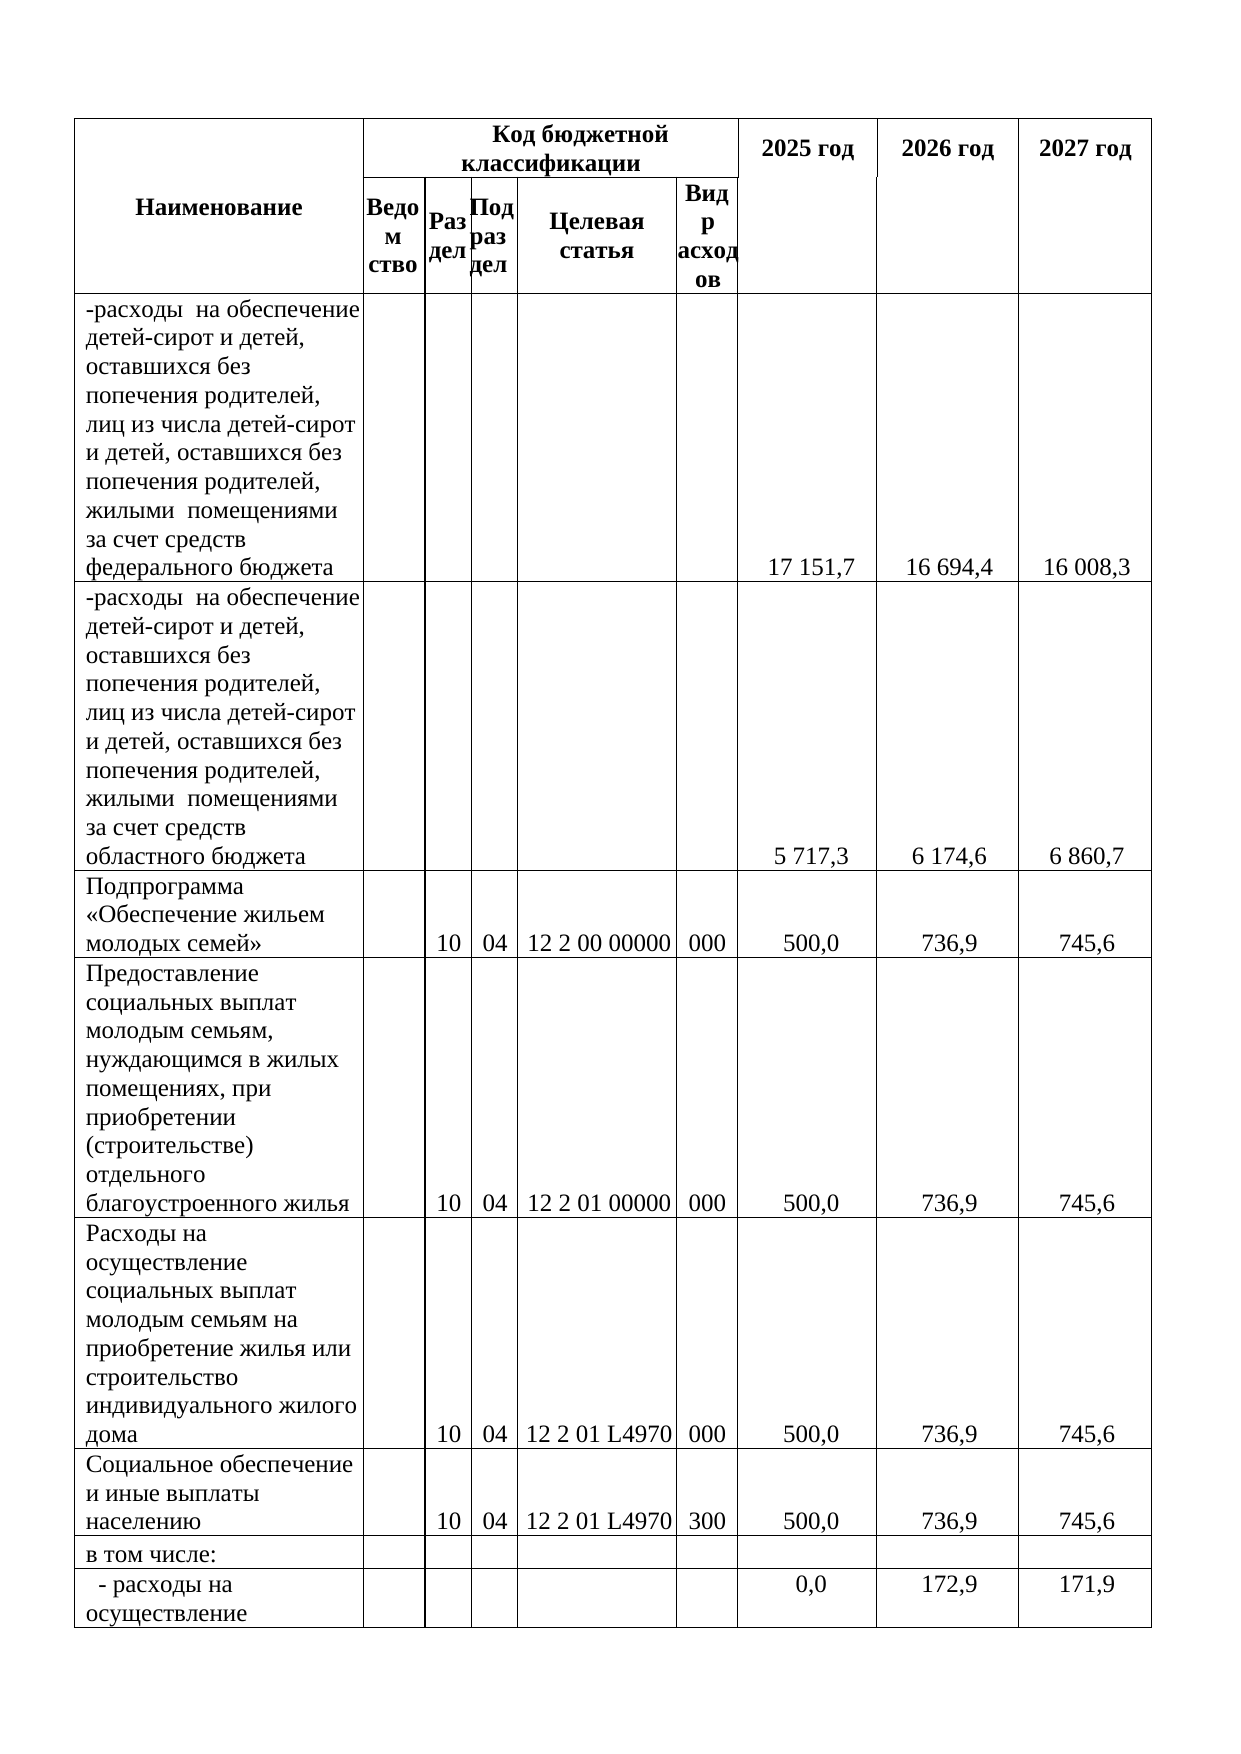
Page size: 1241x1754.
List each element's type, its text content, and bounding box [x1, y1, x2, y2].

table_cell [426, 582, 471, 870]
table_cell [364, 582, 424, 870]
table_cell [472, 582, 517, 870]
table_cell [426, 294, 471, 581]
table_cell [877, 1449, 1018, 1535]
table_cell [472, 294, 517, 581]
table_cell [1019, 177, 1151, 293]
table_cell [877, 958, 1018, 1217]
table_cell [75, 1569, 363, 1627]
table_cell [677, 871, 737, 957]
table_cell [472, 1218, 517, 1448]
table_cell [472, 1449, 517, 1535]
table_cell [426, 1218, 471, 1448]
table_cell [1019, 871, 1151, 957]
table_cell [877, 177, 1018, 293]
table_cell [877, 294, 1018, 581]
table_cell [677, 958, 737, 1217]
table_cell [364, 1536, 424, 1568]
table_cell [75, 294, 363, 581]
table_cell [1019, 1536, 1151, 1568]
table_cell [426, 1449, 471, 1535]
table_cell Целевая статья [518, 178, 676, 293]
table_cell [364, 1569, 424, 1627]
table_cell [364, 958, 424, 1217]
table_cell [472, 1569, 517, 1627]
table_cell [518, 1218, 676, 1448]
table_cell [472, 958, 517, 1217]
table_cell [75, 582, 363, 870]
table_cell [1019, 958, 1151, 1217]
table_cell Ведом ство [364, 178, 424, 293]
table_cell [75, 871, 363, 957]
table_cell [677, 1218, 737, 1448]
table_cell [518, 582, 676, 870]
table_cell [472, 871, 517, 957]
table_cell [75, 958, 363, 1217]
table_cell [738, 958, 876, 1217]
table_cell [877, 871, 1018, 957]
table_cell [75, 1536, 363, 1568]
table_cell Раз дел [426, 178, 471, 293]
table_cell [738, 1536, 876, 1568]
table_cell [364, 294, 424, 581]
table_header 2025 год [739, 119, 877, 177]
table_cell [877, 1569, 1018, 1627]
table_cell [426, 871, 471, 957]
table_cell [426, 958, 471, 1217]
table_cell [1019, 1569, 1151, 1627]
table_header 2026 год [878, 119, 1018, 177]
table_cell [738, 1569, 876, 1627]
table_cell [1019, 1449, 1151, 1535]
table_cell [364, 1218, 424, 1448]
table_header 2027 год [1019, 119, 1151, 177]
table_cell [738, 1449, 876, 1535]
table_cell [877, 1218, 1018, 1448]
table_cell Вид расходов [677, 178, 737, 293]
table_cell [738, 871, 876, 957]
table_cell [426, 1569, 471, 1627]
table_cell [738, 177, 876, 293]
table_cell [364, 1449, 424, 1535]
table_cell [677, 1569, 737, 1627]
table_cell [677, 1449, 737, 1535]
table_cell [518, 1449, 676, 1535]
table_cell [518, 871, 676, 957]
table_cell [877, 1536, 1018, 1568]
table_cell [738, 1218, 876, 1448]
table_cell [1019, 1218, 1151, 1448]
table_header Код бюджетной классификации [364, 119, 738, 177]
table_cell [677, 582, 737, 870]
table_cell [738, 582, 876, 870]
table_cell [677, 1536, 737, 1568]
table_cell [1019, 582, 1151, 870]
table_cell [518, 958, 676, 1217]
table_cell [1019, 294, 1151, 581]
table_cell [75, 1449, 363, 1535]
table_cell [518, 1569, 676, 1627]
table_header Наименование [75, 119, 363, 293]
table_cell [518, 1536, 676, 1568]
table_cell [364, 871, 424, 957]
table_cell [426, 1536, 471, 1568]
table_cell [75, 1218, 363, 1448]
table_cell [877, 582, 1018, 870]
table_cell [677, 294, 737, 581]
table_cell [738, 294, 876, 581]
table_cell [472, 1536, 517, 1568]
table_cell Под раз дел [472, 178, 517, 293]
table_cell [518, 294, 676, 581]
